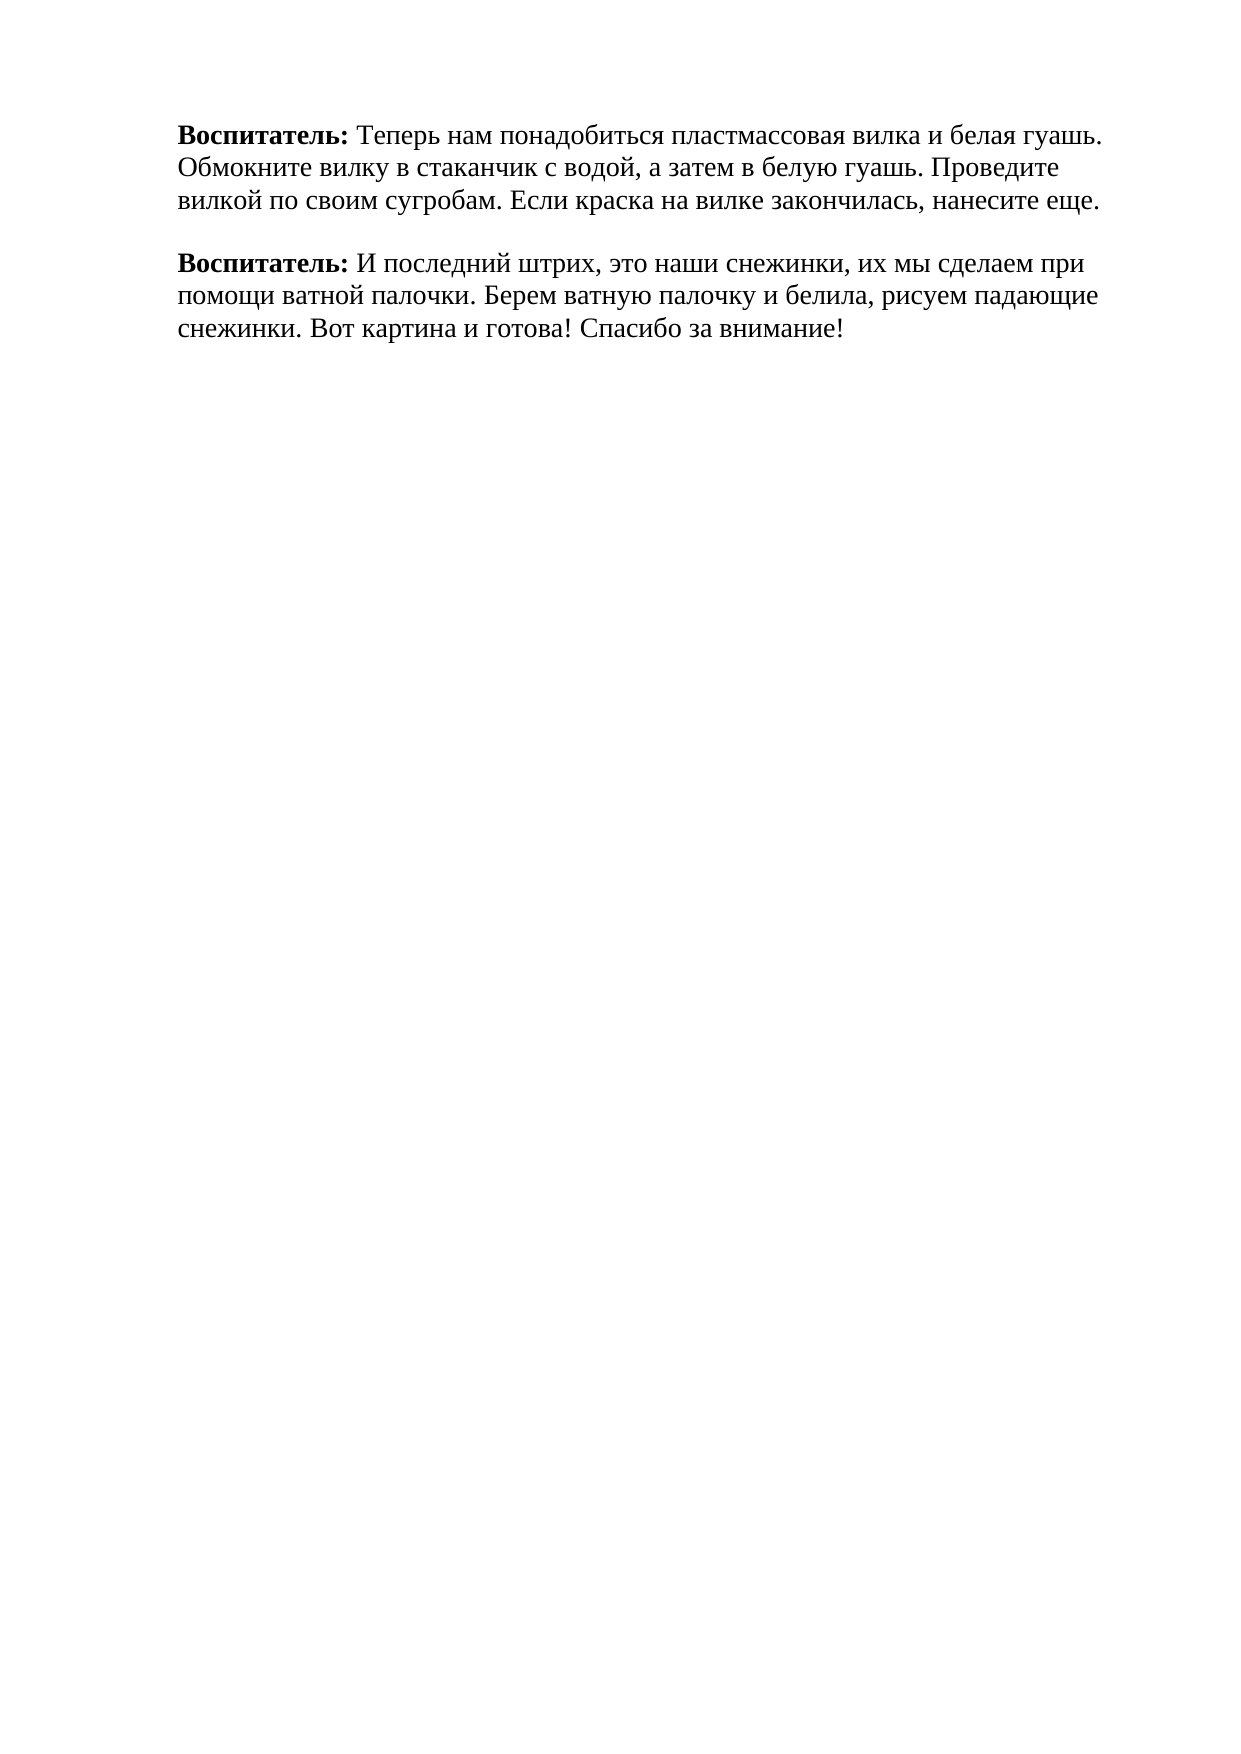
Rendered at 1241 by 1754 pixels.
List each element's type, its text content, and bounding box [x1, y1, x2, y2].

text Воспитатель: Теперь нам понадобиться пластмассовая вилка и белая гуашь. Обмокните вилку в стаканчик с водой, а затем в белую гуашь. Проведите вилкой по своим сугробам. Если краска на вилке закончилась, нанесите еще. [177, 118, 1152, 215]
text Воспитатель: И последний штрих, это наши снежинки, их мы сделаем при помощи ватной палочки. Берем ватную палочку и белила, рисуем падающие снежинки. Вот картина и готова! Спасибо за внимание! [177, 246, 1152, 343]
